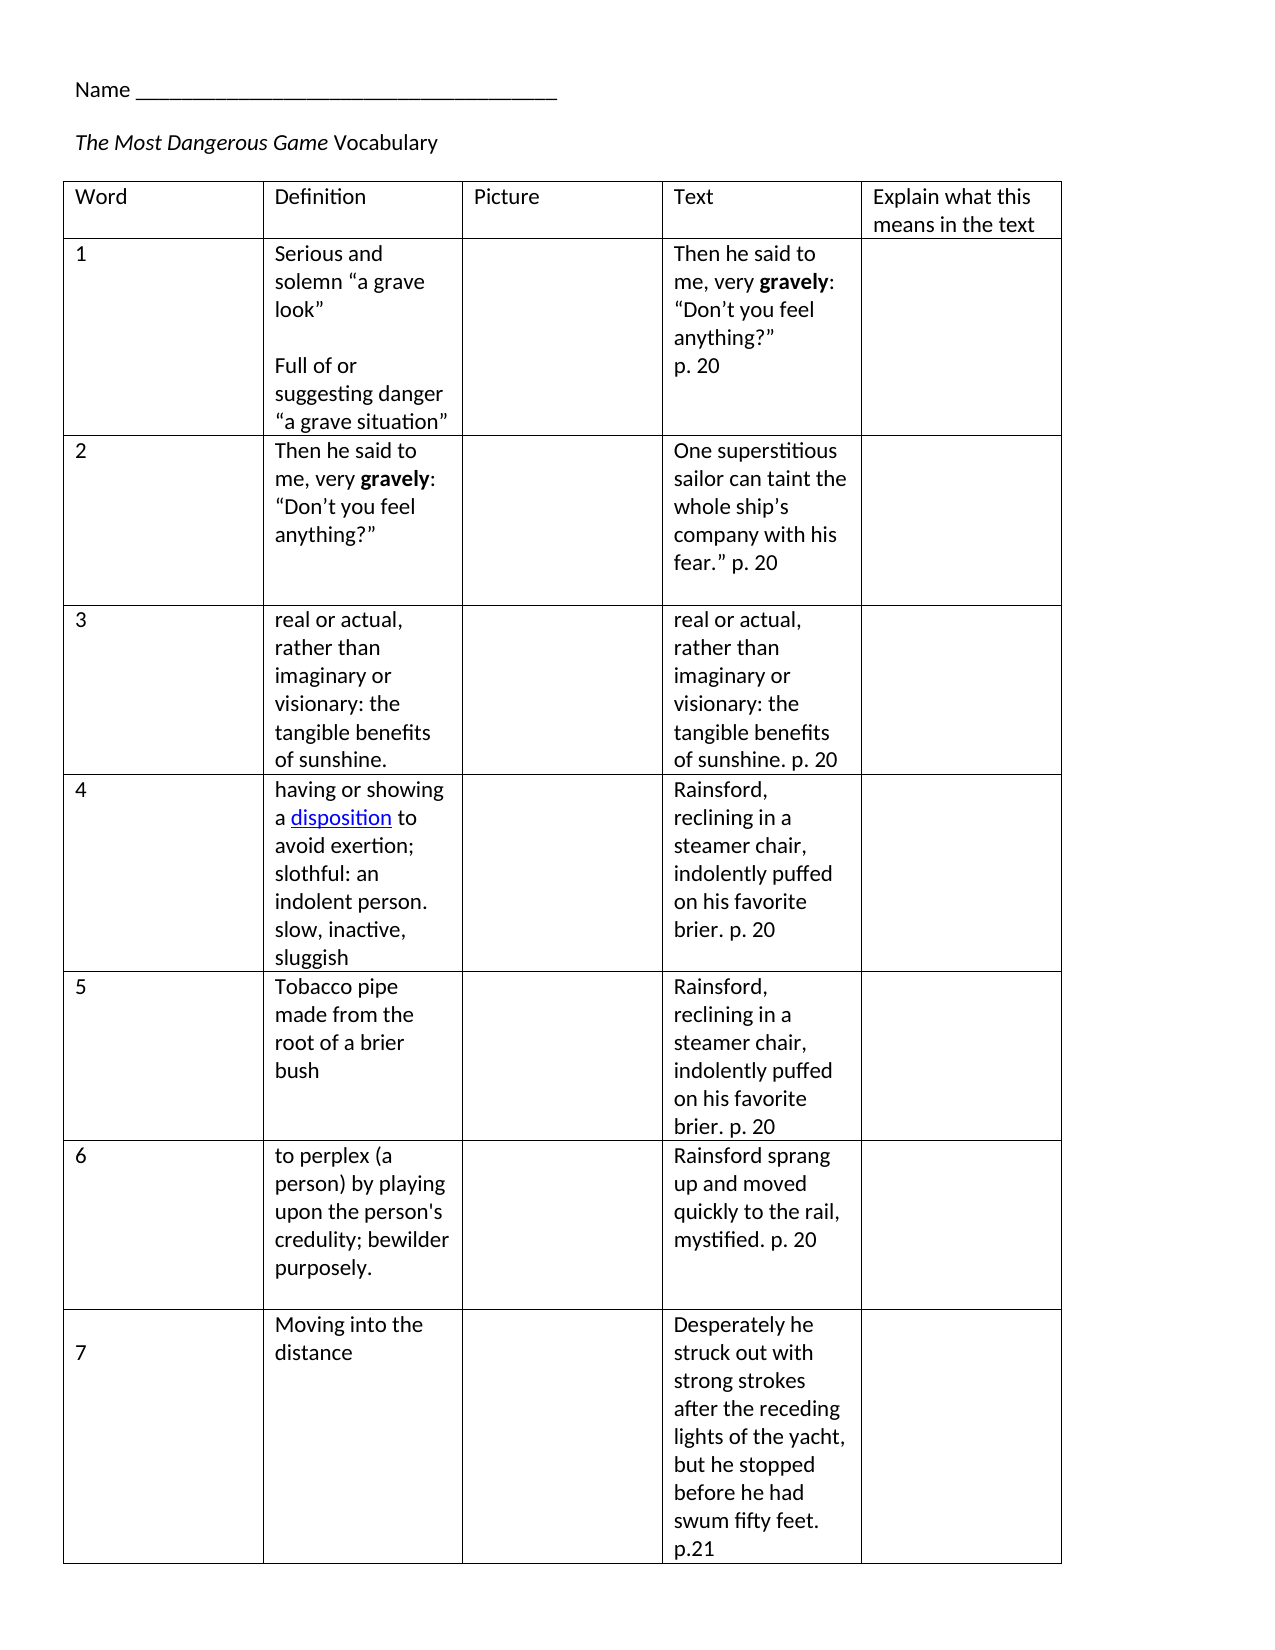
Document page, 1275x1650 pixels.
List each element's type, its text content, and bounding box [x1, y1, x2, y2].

table_header Explain what this means in the text [862, 182, 1061, 238]
table_cell having or showing a disposition to avoid exertion; slothful: an indolent person. slow, inactive, sluggish [264, 775, 462, 971]
table_cell [862, 606, 1061, 774]
table_cell [463, 1141, 662, 1309]
table_cell [463, 775, 662, 971]
table_cell Then he said to me, very gravely: “Don’t you feel anything?” [264, 436, 462, 604]
table_cell [862, 972, 1061, 1140]
table_cell 4 [64, 775, 263, 971]
table_cell Then he said to me, very gravely: “Don’t you feel anything?” p. 20 [663, 239, 861, 435]
table_cell 5 [64, 972, 263, 1140]
table_header Definition [264, 182, 462, 238]
table_cell [862, 775, 1061, 971]
table_cell [463, 1310, 662, 1562]
table_cell [862, 436, 1061, 604]
table_cell real or actual, rather than imaginary or visionary: the tangible benefits of sunshine. p. 20 [663, 606, 861, 774]
table_header Picture [463, 182, 662, 238]
text Name _____________________________________ [75, 75, 1200, 103]
table_cell Rainsford, reclining in a steamer chair, indolently puffed on his favorite brier. p. 20 [663, 972, 861, 1140]
text The Most Dangerous Game Vocabulary [75, 128, 1200, 156]
table_cell to perplex (a person) by playing upon the person's credulity; bewilder purposely. [264, 1141, 462, 1309]
table_cell real or actual, rather than imaginary or visionary: the tangible benefits of sunshine. [264, 606, 462, 774]
table_cell [463, 436, 662, 604]
table_cell 6 [64, 1141, 263, 1309]
table_header Word [64, 182, 263, 238]
table_cell [463, 972, 662, 1140]
table_cell Rainsford sprang up and moved quickly to the rail, mystified. p. 20 [663, 1141, 861, 1309]
table_cell 3 [64, 606, 263, 774]
table_cell Tobacco pipe made from the root of a brier bush [264, 972, 462, 1140]
table_cell 7 [64, 1310, 263, 1562]
table_cell [463, 606, 662, 774]
table_cell [463, 239, 662, 435]
table_cell Moving into the distance [264, 1310, 462, 1562]
table_cell Rainsford, reclining in a steamer chair, indolently puffed on his favorite brier. p. 20 [663, 775, 861, 971]
table_cell [862, 1310, 1061, 1562]
table_cell Desperately he struck out with strong strokes after the receding lights of the yacht, but he stopped before he had swum fifty feet. p.21 [663, 1310, 861, 1562]
table_cell [862, 1141, 1061, 1309]
table_cell 1 [64, 239, 263, 435]
table_cell Serious and solemn “a grave look” Full of or suggesting danger “a grave situation” [264, 239, 462, 435]
table_cell 2 [64, 436, 263, 604]
table_header Text [663, 182, 861, 238]
table_cell [862, 239, 1061, 435]
table_cell One superstitious sailor can taint the whole ship’s company with his fear.” p. 20 [663, 436, 861, 604]
